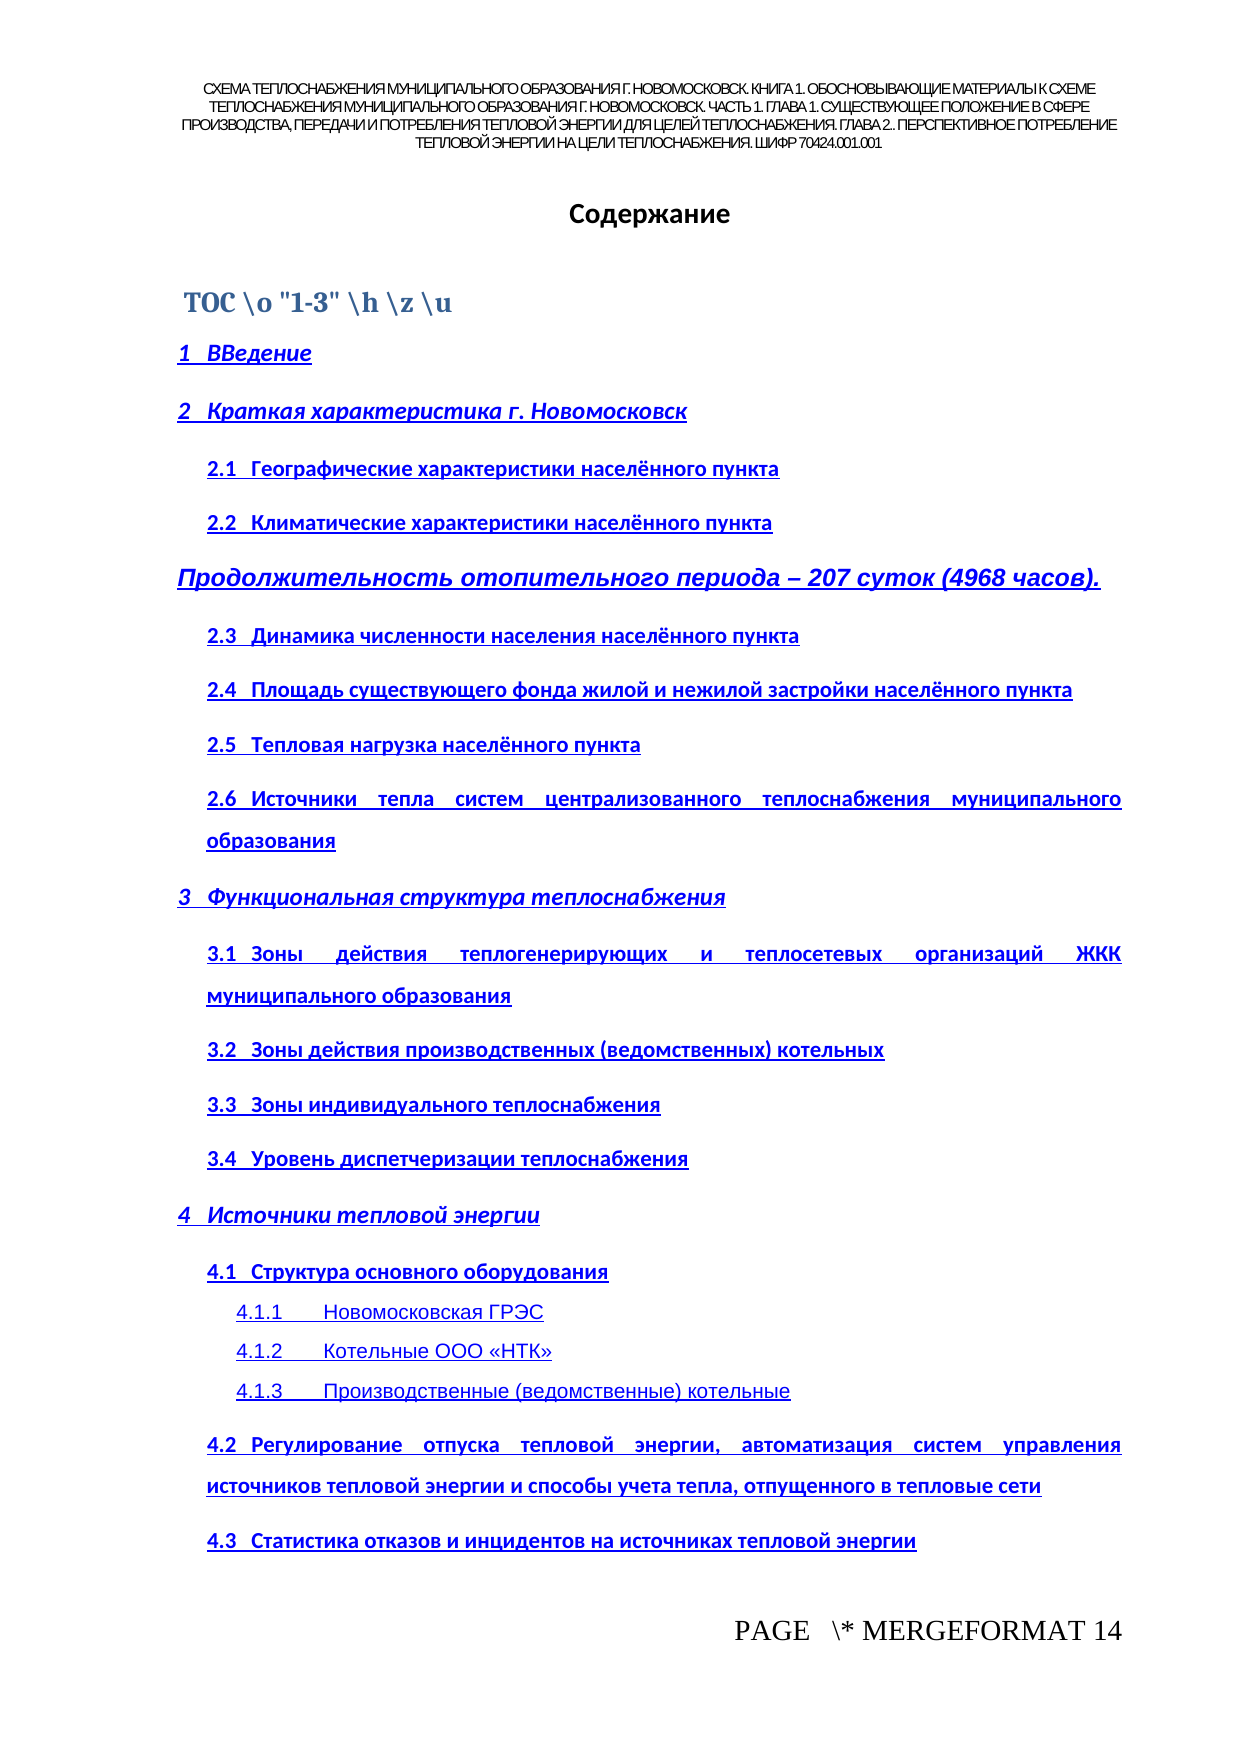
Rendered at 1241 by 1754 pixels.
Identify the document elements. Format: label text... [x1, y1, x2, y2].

text Содержание [177, 195, 1122, 231]
